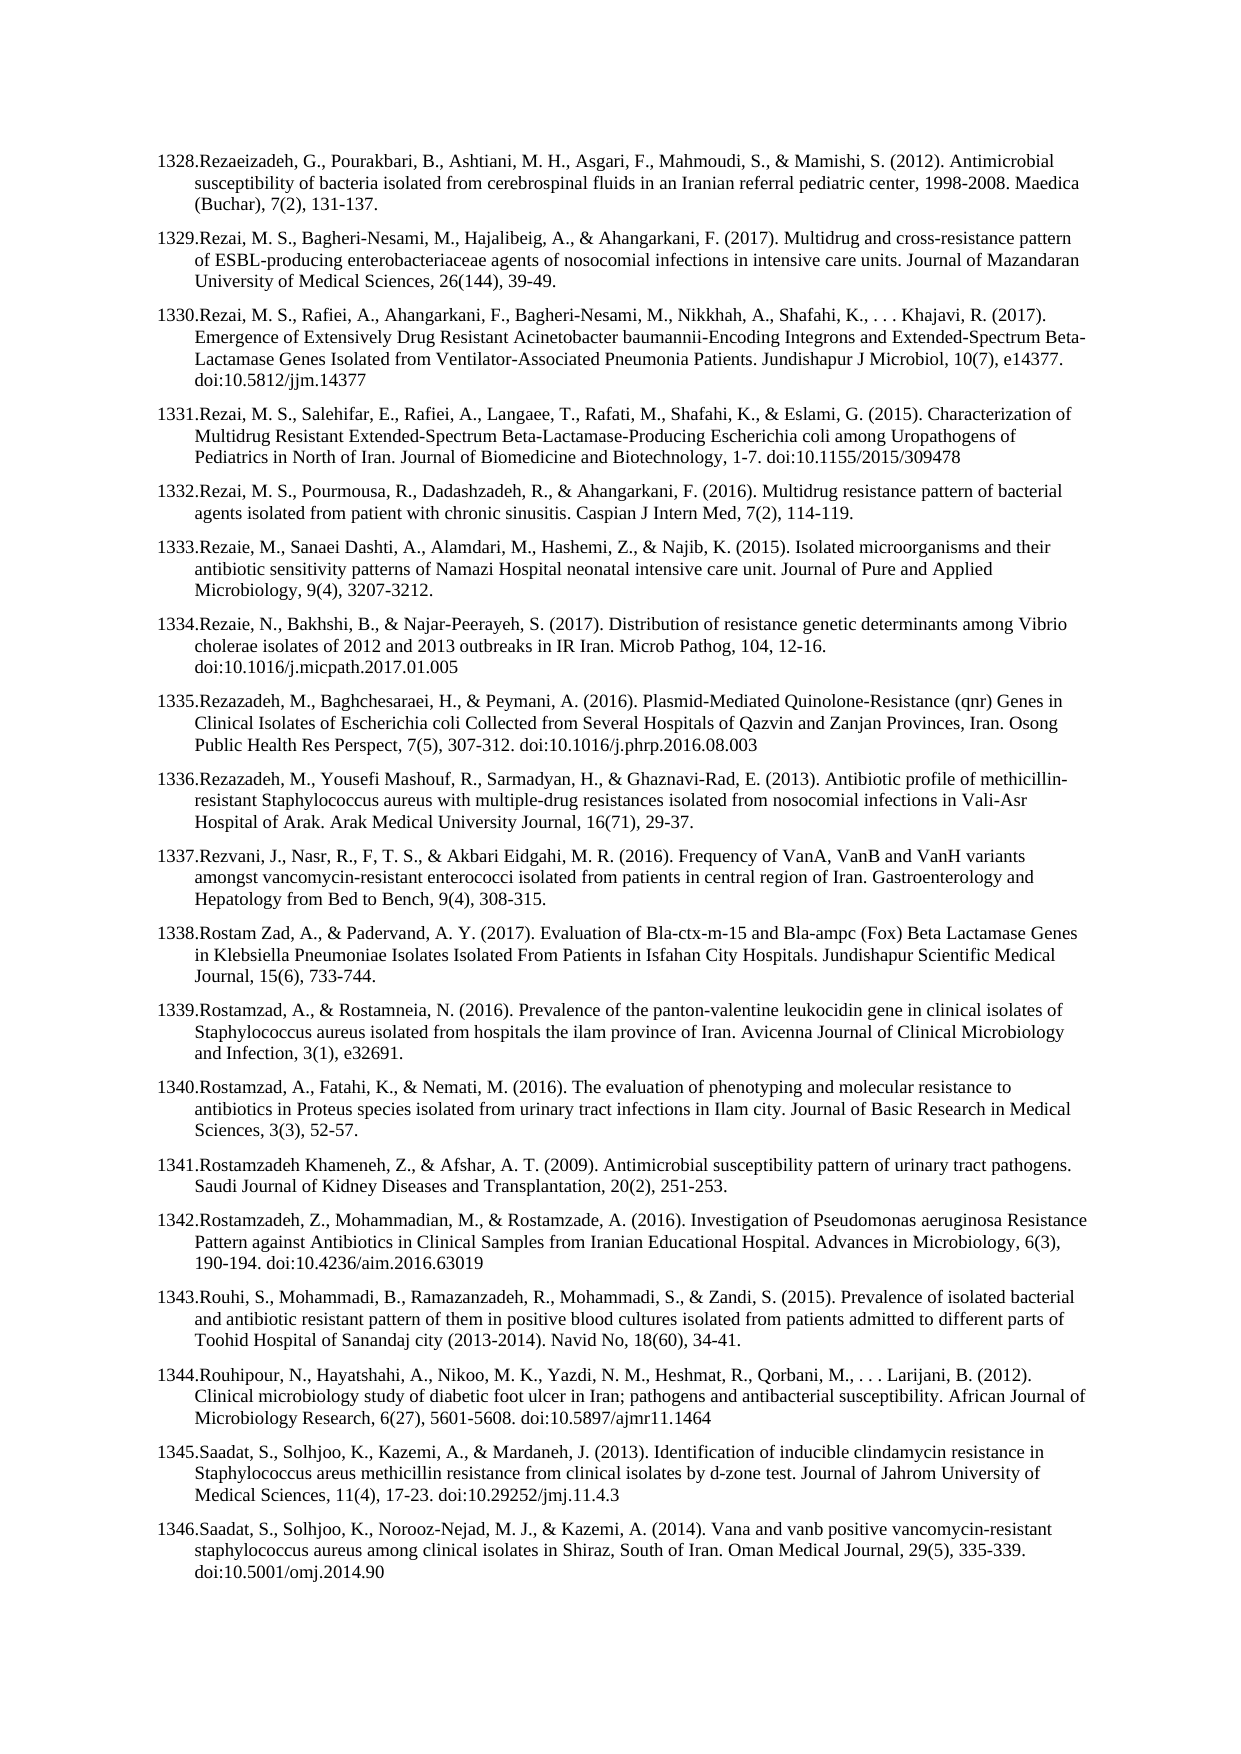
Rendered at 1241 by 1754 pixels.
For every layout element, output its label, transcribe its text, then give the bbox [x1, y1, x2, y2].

list Rezvani, J., Nasr, R., F, T. S., & Akbari Eidgahi, M. R. (2016). Frequency of VanA, VanB and VanH variants amongst vancomycin-resistant enterococci isolated from patients in central region of Iran. Gastroenterology and Hepatology from Bed to Bench, 9(4), 308-315. [157, 845, 1090, 909]
list Rezaeizadeh, G., Pourakbari, B., Ashtiani, M. H., Asgari, F., Mahmoudi, S., & Mamishi, S. (2012). Antimicrobial susceptibility of bacteria isolated from cerebrospinal fluids in an Iranian referral pediatric center, 1998-2008. Maedica (Buchar), 7(2), 131-137. [157, 150, 1090, 215]
list Rezaie, M., Sanaei Dashti, A., Alamdari, M., Hashemi, Z., & Najib, K. (2015). Isolated microorganisms and their antibiotic sensitivity patterns of Namazi Hospital neonatal intensive care unit. Journal of Pure and Applied Microbiology, 9(4), 3207-3212. [157, 536, 1090, 601]
list Rezai, M. S., Salehifar, E., Rafiei, A., Langaee, T., Rafati, M., Shafahi, K., & Eslami, G. (2015). Characterization of Multidrug Resistant Extended-Spectrum Beta-Lactamase-Producing Escherichia coli among Uropathogens of Pediatrics in North of Iran. Journal of Biomedicine and Biotechnology, 1-7. doi:10.1155/2015/309478 [157, 403, 1090, 468]
list Rezai, M. S., Rafiei, A., Ahangarkani, F., Bagheri-Nesami, M., Nikkhah, A., Shafahi, K., . . . Khajavi, R. (2017). Emergence of Extensively Drug Resistant Acinetobacter baumannii-Encoding Integrons and Extended-Spectrum Beta-Lactamase Genes Isolated from Ventilator-Associated Pneumonia Patients. Jundishapur J Microbiol, 10(7), e14377. doi:10.5812/jjm.14377 [157, 304, 1090, 391]
list Rezazadeh, M., Yousefi Mashouf, R., Sarmadyan, H., & Ghaznavi-Rad, E. (2013). Antibiotic profile of methicillin-resistant Staphylococcus aureus with multiple-drug resistances isolated from nosocomial infections in Vali-Asr Hospital of Arak. Arak Medical University Journal, 16(71), 29-37. [157, 767, 1090, 832]
list Saadat, S., Solhjoo, K., Norooz-Nejad, M. J., & Kazemi, A. (2014). Vana and vanb positive vancomycin-resistant staphylococcus aureus among clinical isolates in Shiraz, South of Iran. Oman Medical Journal, 29(5), 335-339. doi:10.5001/omj.2014.90 [157, 1518, 1090, 1582]
list Rostam Zad, A., & Padervand, A. Y. (2017). Evaluation of Bla-ctx-m-15 and Bla-ampc (Fox) Beta Lactamase Genes in Klebsiella Pneumoniae Isolates Isolated From Patients in Isfahan City Hospitals. Jundishapur Scientific Medical Journal, 15(6), 733-744. [157, 922, 1090, 987]
list Rostamzad, A., & Rostamneia, N. (2016). Prevalence of the panton-valentine leukocidin gene in clinical isolates of Staphylococcus aureus isolated from hospitals the ilam province of Iran. Avicenna Journal of Clinical Microbiology and Infection, 3(1), e32691. [157, 999, 1090, 1064]
list Rezaie, N., Bakhshi, B., & Najar-Peerayeh, S. (2017). Distribution of resistance genetic determinants among Vibrio cholerae isolates of 2012 and 2013 outbreaks in IR Iran. Microb Pathog, 104, 12-16. doi:10.1016/j.micpath.2017.01.005 [157, 613, 1090, 678]
list Rostamzadeh, Z., Mohammadian, M., & Rostamzade, A. (2016). Investigation of Pseudomonas aeruginosa Resistance Pattern against Antibiotics in Clinical Samples from Iranian Educational Hospital. Advances in Microbiology, 6(3), 190-194. doi:10.4236/aim.2016.63019 [157, 1209, 1090, 1274]
list Rostamzad, A., Fatahi, K., & Nemati, M. (2016). The evaluation of phenotyping and molecular resistance to antibiotics in Proteus species isolated from urinary tract infections in Ilam city. Journal of Basic Research in Medical Sciences, 3(3), 52-57. [157, 1076, 1090, 1141]
list Rouhipour, N., Hayatshahi, A., Nikoo, M. K., Yazdi, N. M., Heshmat, R., Qorbani, M., . . . Larijani, B. (2012). Clinical microbiology study of diabetic foot ulcer in Iran; pathogens and antibacterial susceptibility. African Journal of Microbiology Research, 6(27), 5601-5608. doi:10.5897/ajmr11.1464 [157, 1363, 1090, 1428]
list Rostamzadeh Khameneh, Z., & Afshar, A. T. (2009). Antimicrobial susceptibility pattern of urinary tract pathogens. Saudi Journal of Kidney Diseases and Transplantation, 20(2), 251-253. [157, 1153, 1090, 1197]
list Rezai, M. S., Bagheri-Nesami, M., Hajalibeig, A., & Ahangarkani, F. (2017). Multidrug and cross-resistance pattern of ESBL-producing enterobacteriaceae agents of nosocomial infections in intensive care units. Journal of Mazandaran University of Medical Sciences, 26(144), 39-49. [157, 227, 1090, 292]
list Rouhi, S., Mohammadi, B., Ramazanzadeh, R., Mohammadi, S., & Zandi, S. (2015). Prevalence of isolated bacterial and antibiotic resistant pattern of them in positive blood cultures isolated from patients admitted to different parts of Toohid Hospital of Sanandaj city (2013-2014). Navid No, 18(60), 34-41. [157, 1286, 1090, 1351]
list Rezazadeh, M., Baghchesaraei, H., & Peymani, A. (2016). Plasmid-Mediated Quinolone-Resistance (qnr) Genes in Clinical Isolates of Escherichia coli Collected from Several Hospitals of Qazvin and Zanjan Provinces, Iran. Osong Public Health Res Perspect, 7(5), 307-312. doi:10.1016/j.phrp.2016.08.003 [157, 690, 1090, 755]
list Saadat, S., Solhjoo, K., Kazemi, A., & Mardaneh, J. (2013). Identification of inducible clindamycin resistance in Staphylococcus areus methicillin resistance from clinical isolates by d-zone test. Journal of Jahrom University of Medical Sciences, 11(4), 17-23. doi:10.29252/jmj.11.4.3 [157, 1441, 1090, 1505]
list Rezai, M. S., Pourmousa, R., Dadashzadeh, R., & Ahangarkani, F. (2016). Multidrug resistance pattern of bacterial agents isolated from patient with chronic sinusitis. Caspian J Intern Med, 7(2), 114-119. [157, 480, 1090, 523]
